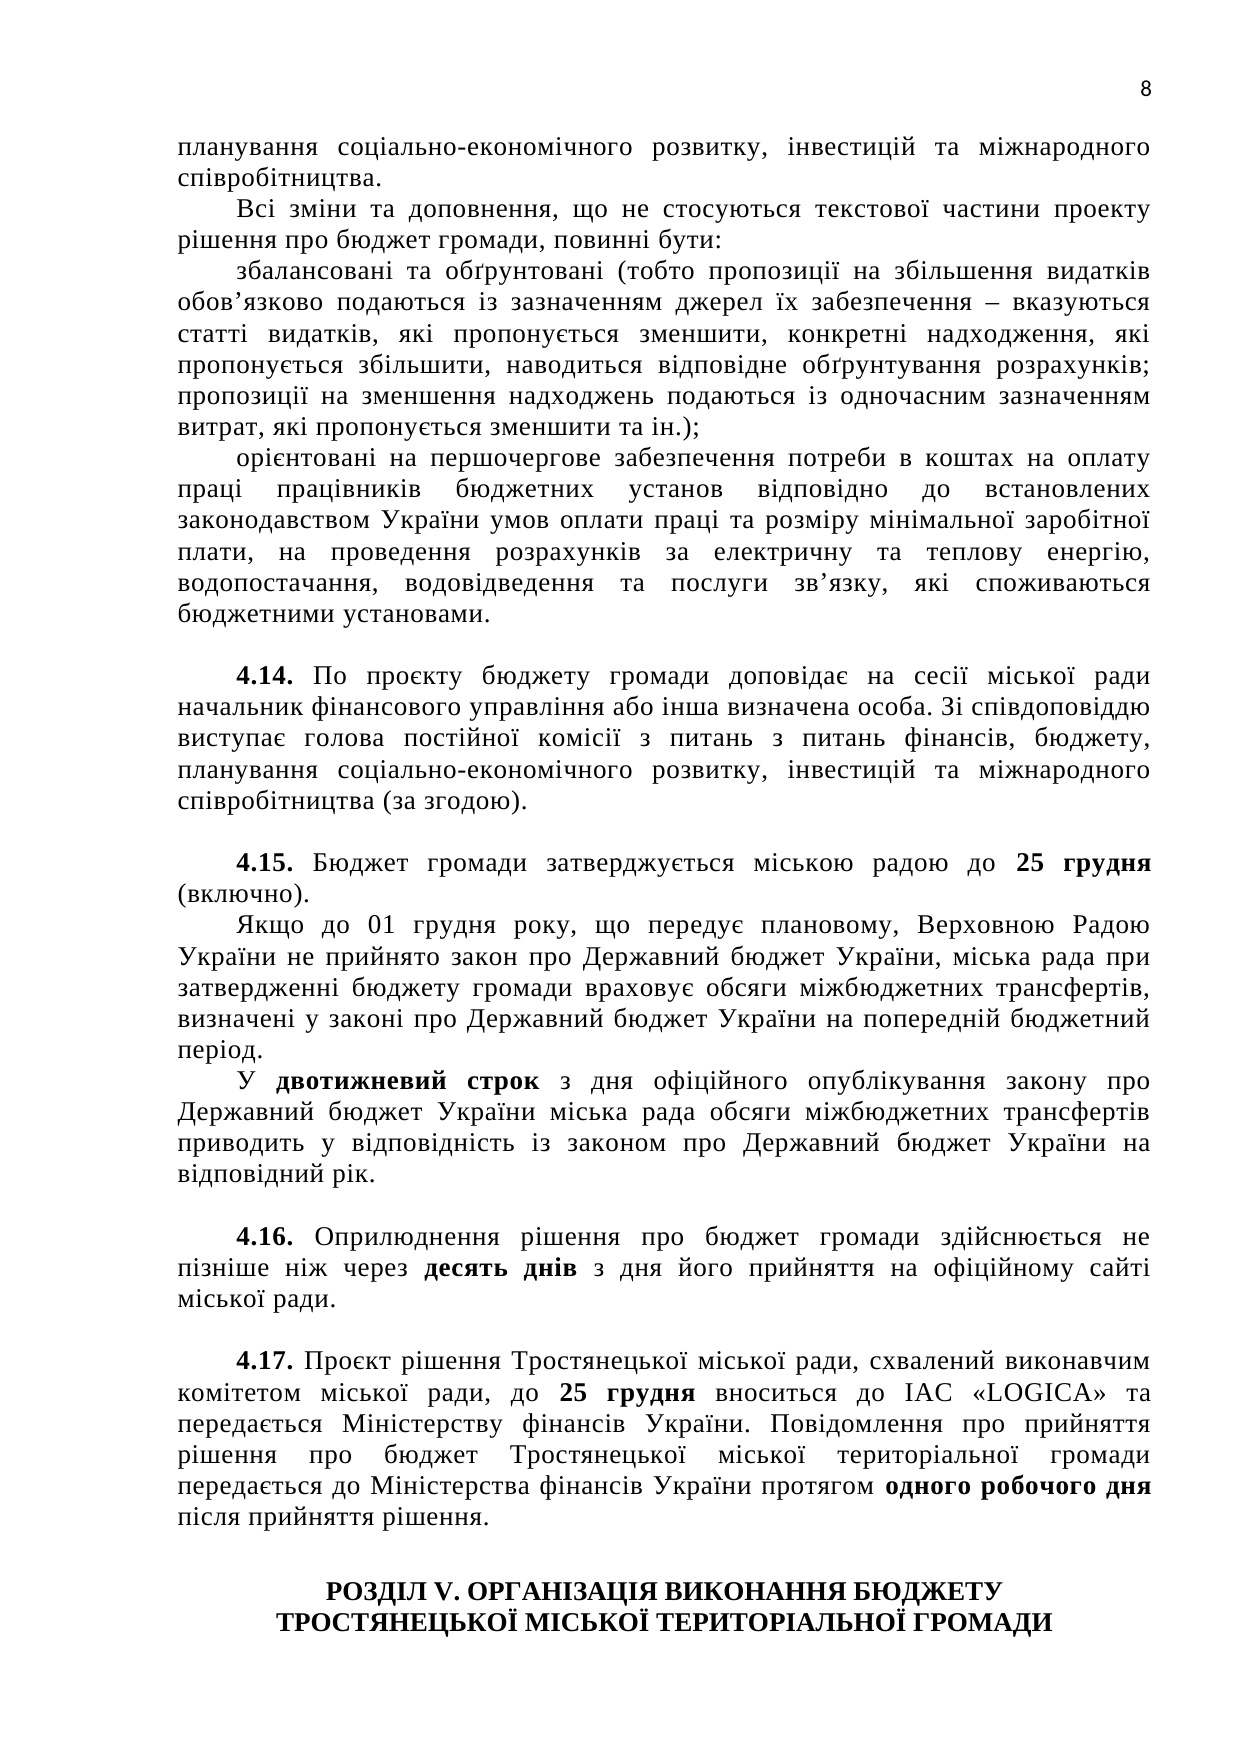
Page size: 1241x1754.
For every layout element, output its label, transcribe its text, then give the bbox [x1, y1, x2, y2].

text 4.15. Бюджет громади затверджується міською радою до 25 грудня (включно). [177, 846, 1152, 908]
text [177, 130, 1152, 192]
text 4.14. По проєкту бюджету громади доповідає на сесії міської ради начальник фінансового управління або інша визначена особа. Зі співдоповіддю виступає голова постійної комісії з питань з питань фінансів, бюджету, планування соціально-економічного розвитку, інвестицій та міжнародного співробітництва (за згодою). [177, 659, 1152, 815]
text РОЗДІЛ V. ОРГАНІЗАЦІЯ ВИКОНАННЯ БЮДЖЕТУ [177, 1575, 1152, 1606]
text 4.16. Оприлюднення рішення про бюджет громади здійснюється не пізніше ніж через десять днів з дня його прийняття на офіційному сайті міської ради. [177, 1220, 1152, 1313]
text Всі зміни та доповнення, що не стосуються текстової частини проекту рішення про бюджет громади, повинні бути: [177, 192, 1152, 254]
text У двотижневий строк з дня офіційного опублікування закону про Державний бюджет України міська рада обсяги міжбюджетних трансфертів приводить у відповідність із законом про Державний бюджет України на відповідний рік. [177, 1064, 1152, 1189]
text 4.17. Проєкт рішення Тростянецької міської ради, схвалений виконавчим комітетом міської ради, до 25 грудня вноситься до ІАС «LOGICA» та передається Міністерству фінансів України. Повідомлення про прийняття рішення про бюджет Тростянецької міської територіальної громади передається до Міністерства фінансів України протягом одного робочого дня після прийняття рішення. [177, 1344, 1152, 1531]
text орієнтовані на першочергове забезпечення потреби в коштах на оплату праці працівників бюджетних установ відповідно до встановлених законодавством України умов оплати праці та розміру мінімальної заробітної плати, на проведення розрахунків за електричну та теплову енергію, водопостачання, водовідведення та послуги зв’язку, які споживаються бюджетними установами. [177, 441, 1152, 628]
text ТРОСТЯНЕЦЬКОЇ МІСЬКОЇ ТЕРИТОРІАЛЬНОЇ ГРОМАДИ [177, 1606, 1152, 1637]
text збалансовані та обґрунтовані (тобто пропозиції на збільшення видатків обов’язково подаються із зазначенням джерел їх забезпечення – вказуються статті видатків, які пропонується зменшити, конкретні надходження, які пропонується збільшити, наводиться відповідне обґрунтування розрахунків; пропозиції на зменшення надходжень подаються із одночасним зазначенням витрат, які пропонується зменшити та ін.); [177, 254, 1152, 441]
text Якщо до 01 грудня року, що передує плановому, Верховною Радою України не прийнято закон про Державний бюджет України, міська рада при затвердженні бюджету громади враховує обсяги міжбюджетних трансфертів, визначені у законі про Державний бюджет України на попередній бюджетний період. [177, 908, 1152, 1064]
